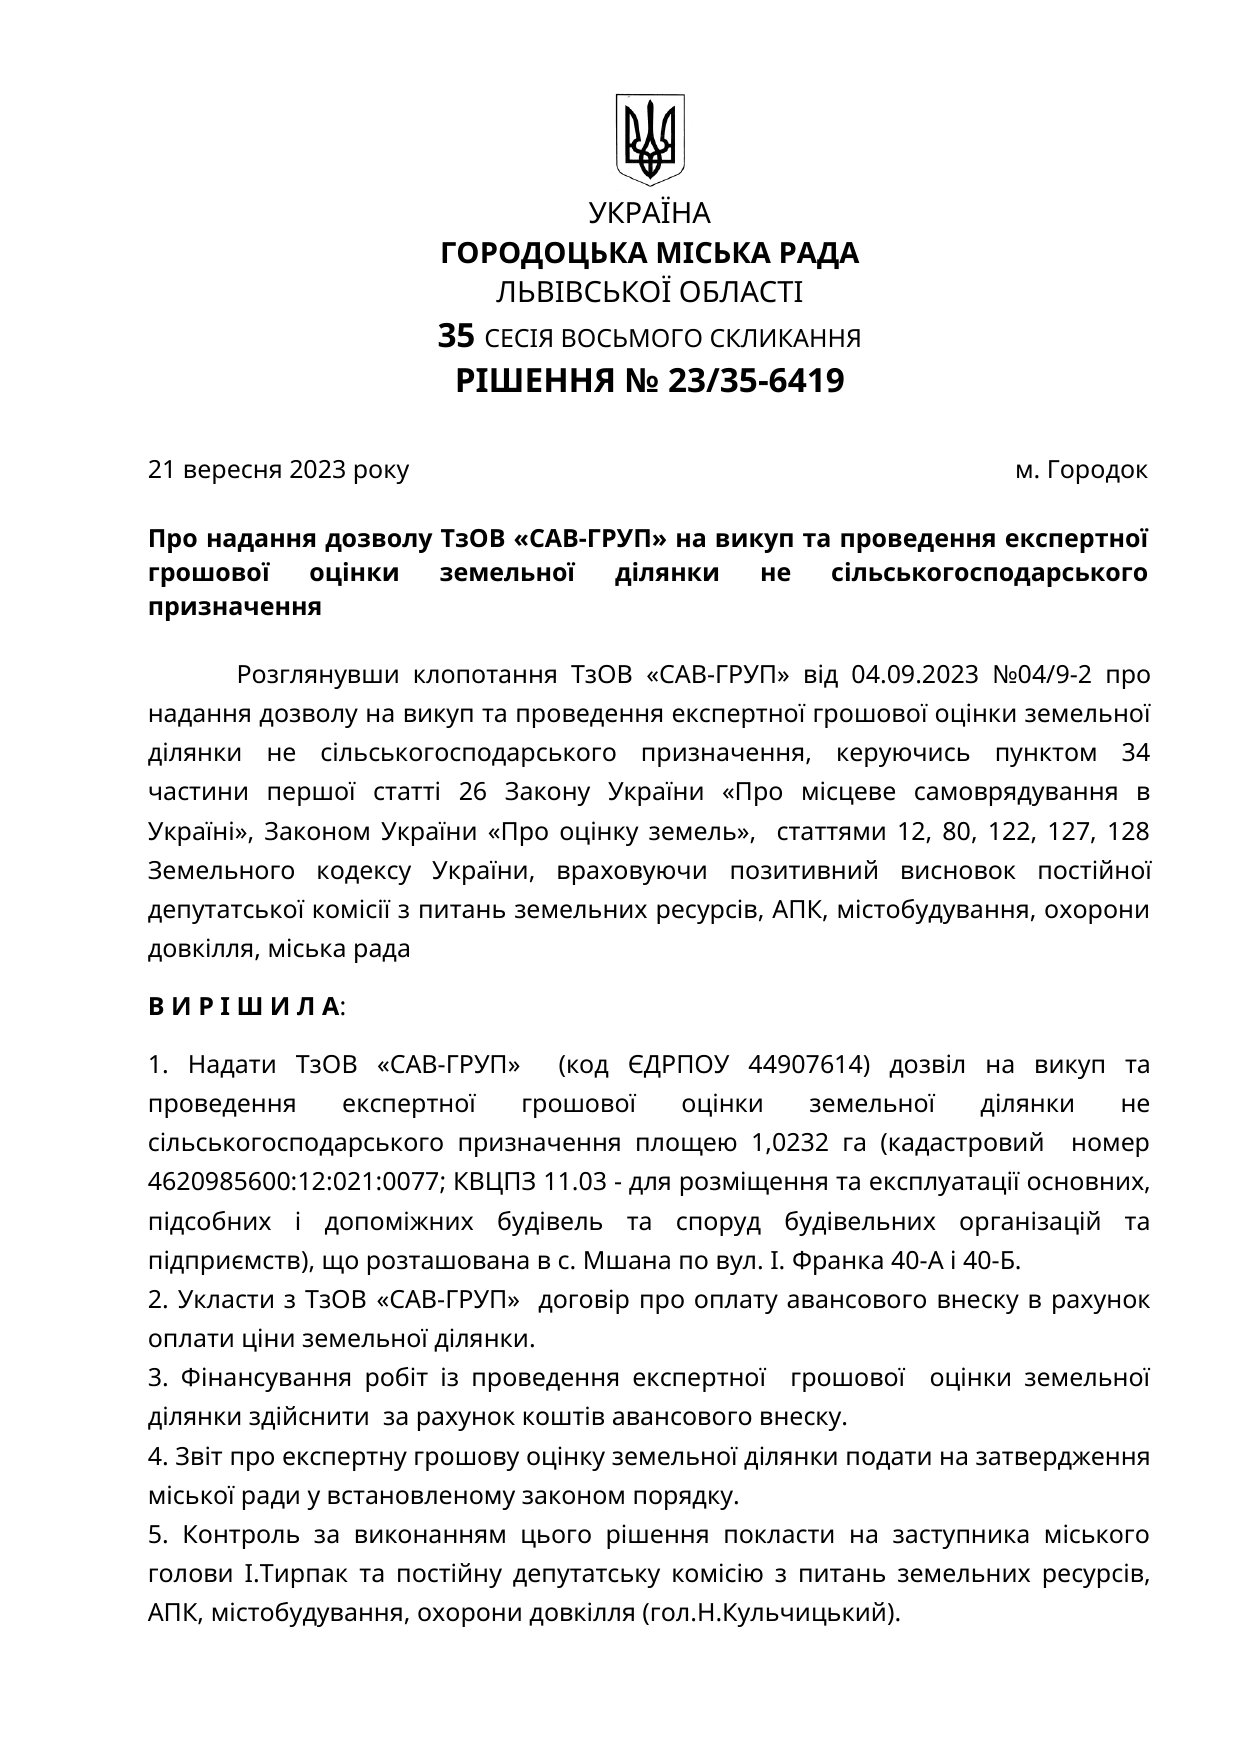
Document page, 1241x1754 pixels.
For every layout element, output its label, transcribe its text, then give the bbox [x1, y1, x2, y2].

text УКРАЇНА [148, 192, 1152, 232]
text 21 вересня 2023 року м. Городок [148, 452, 1152, 486]
text В И Р І Ш И Л А: [148, 988, 1152, 1023]
picture [603, 88, 696, 191]
text 5. Контроль за виконанням цього рішення покласти на заступника міського голови І.Тирпак та постійну депутатську комісію з питань земельних ресурсів, АПК, містобудування, охорони довкілля (гол.Н.Кульчицький). [148, 1516, 1152, 1629]
text 4. Звіт про експертну грошову оцінку земельної ділянки подати на затвердження міської ради у встановленому законом порядку. [148, 1438, 1152, 1511]
text 1. Надати ТзОВ «САВ-ГРУП» (код ЄДРПОУ 44907614) дозвіл на викуп та проведення експертної грошової оцінки земельної ділянки не сільськогосподарського призначення площею 1,0232 га (кадастровий номер 4620985600:12:021:0077; КВЦПЗ 11.03 - для розміщення та експлуатації основних, підсобних і допоміжних будівель та споруд будівельних організацій та підприємств), що розташована в с. Мшана по вул. І. Франка 40-А і 40-Б. [148, 1046, 1152, 1276]
text 35 сесія восьмого скликання [148, 311, 1152, 357]
text ГОРОДОЦЬКА МІСЬКА РАДА [148, 232, 1152, 272]
text РІШЕННЯ № 23/35-6419 [148, 357, 1152, 402]
text 2. Укласти з ТзОВ «САВ-ГРУП» договір про оплату авансового внеску в рахунок оплати ціни земельної ділянки. [148, 1281, 1152, 1355]
text ЛЬВІВСЬКОЇ ОБЛАСТІ [148, 272, 1152, 311]
text Розглянувши клопотання ТзОВ «САВ-ГРУП» від 04.09.2023 №04/9-2 про надання дозволу на викуп та проведення експертної грошової оцінки земельної ділянки не сільськогосподарського призначення, керуючись пунктом 34 частини першої статті 26 Закону України «Про місцеве самоврядування в Україні», Законом України «Про оцінку земель», статтями 12, 80, 122, 127, 128 Земельного кодексу України, враховуючи позитивний висновок постійної депутатської комісії з питань земельних ресурсів, АПК, містобудування, охорони довкілля, міська рада [148, 656, 1152, 965]
text 3. Фінансування робіт із проведення експертної грошової оцінки земельної ділянки здійснити за рахунок коштів авансового внеску. [148, 1360, 1152, 1433]
text Про надання дозволу ТзОВ «САВ-ГРУП» на викуп та проведення експертної грошової оцінки земельної ділянки не сільськогосподарського призначення [148, 520, 1149, 622]
